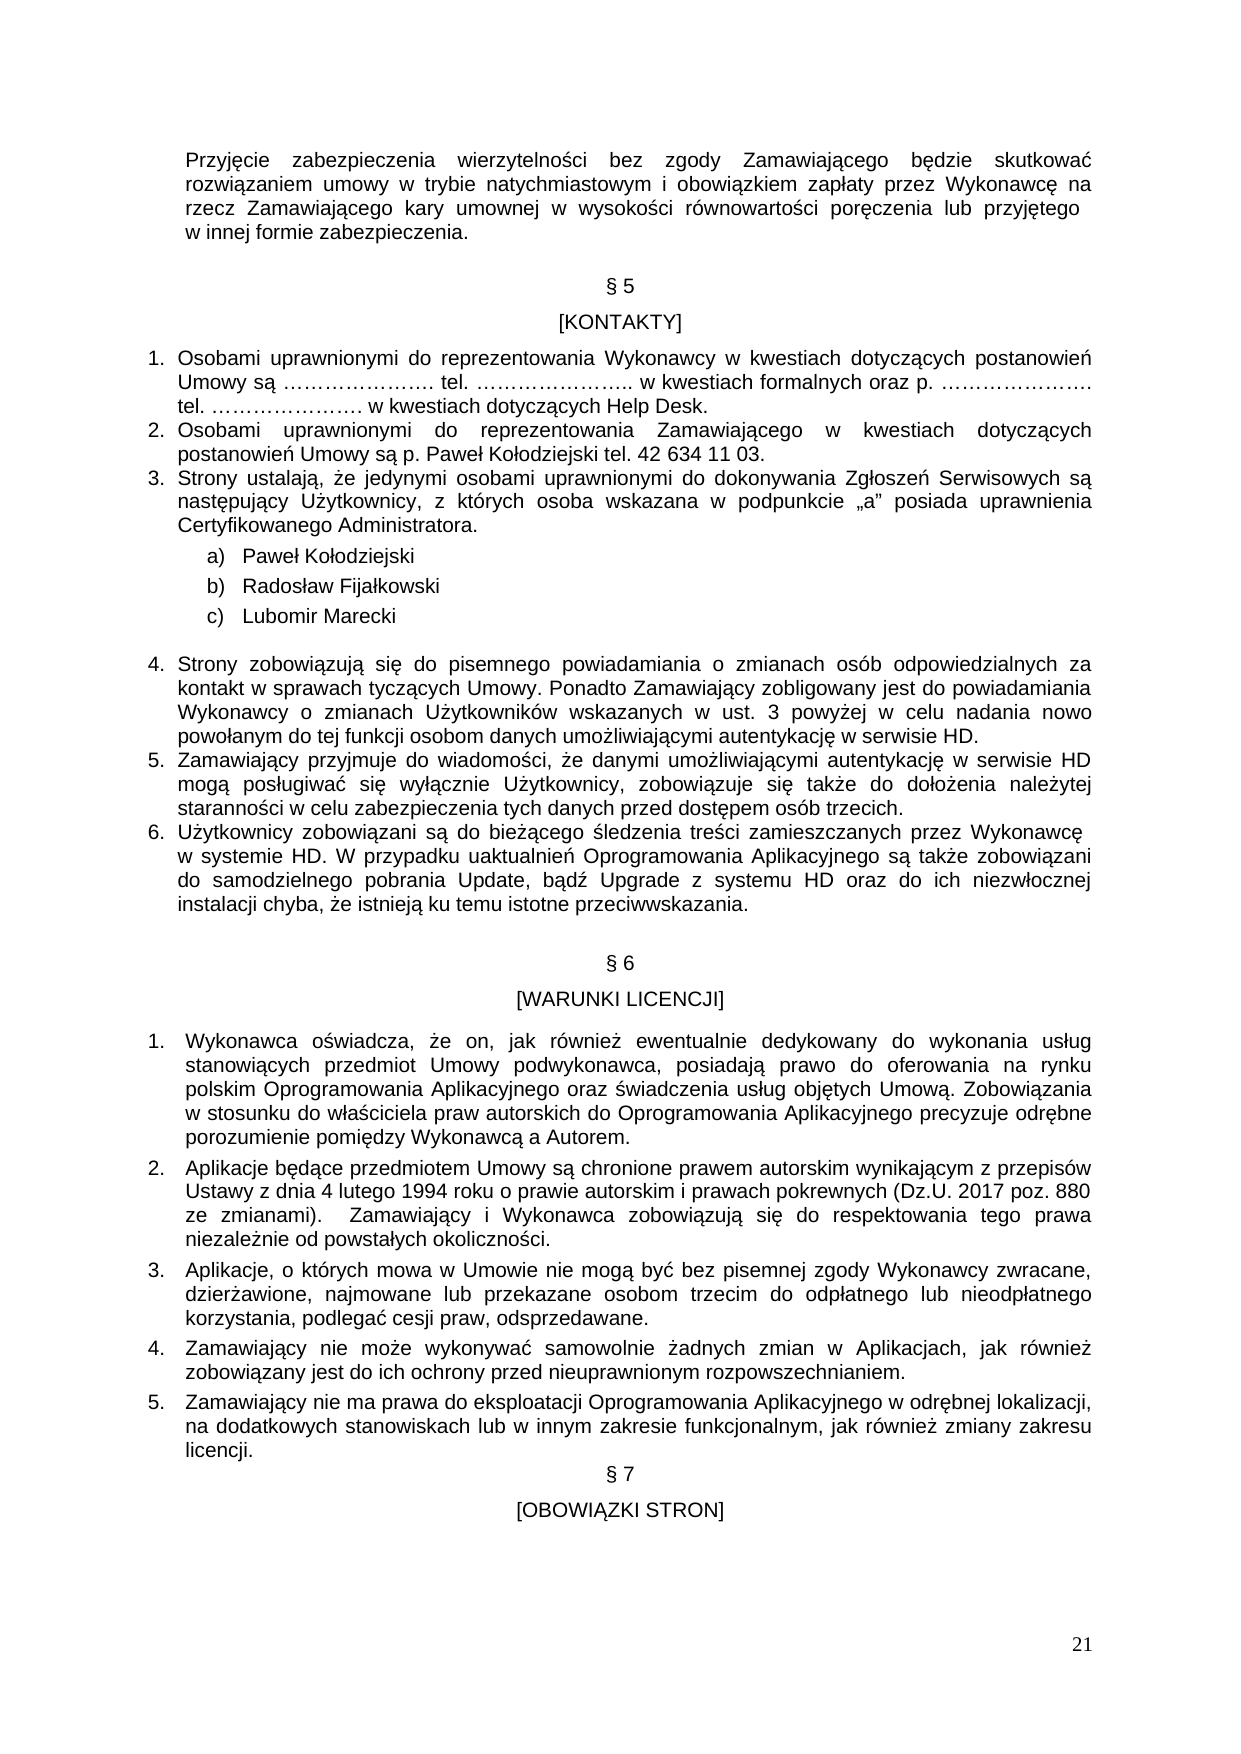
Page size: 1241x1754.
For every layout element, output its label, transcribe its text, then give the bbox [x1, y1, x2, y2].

text § 6 [148, 951, 1093, 975]
list Aplikacje będące przedmiotem Umowy są chronione prawem autorskim wynikającym z przepisów Ustawy z dnia 4 lutego 1994 roku o prawie autorskim i prawach pokrewnych (Dz.U. 2017 poz. 880 ze zmianami). Zamawiający i Wykonawca zobowiązują się do respektowania tego prawa niezależnie od powstałych okoliczności. [148, 1155, 1093, 1251]
list Wykonawca oświadcza, że on, jak również ewentualnie dedykowany do wykonania usług stanowiących przedmiot Umowy podwykonawca, posiadają prawo do oferowania na rynku polskim Oprogramowania Aplikacyjnego oraz świadczenia usług objętych Umową. Zobowiązania w stosunku do właściciela praw autorskich do Oprogramowania Aplikacyjnego precyzuje odrębne porozumienie pomiędzy Wykonawcą a Autorem. [148, 1029, 1093, 1149]
list Aplikacje, o których mowa w Umowie nie mogą być bez pisemnej zgody Wykonawcy zwracane, dzierżawione, najmowane lub przekazane osobom trzecim do odpłatnego lub nieodpłatnego korzystania, podlegać cesji praw, odsprzedawane. [148, 1257, 1093, 1329]
text [WARUNKI LICENCJI] [148, 987, 1093, 1011]
text [KONTAKTY] [148, 309, 1093, 333]
list Zamawiający przyjmuje do wiadomości, że danymi umożliwiającymi autentykację w serwisie HD mogą posługiwać się wyłącznie Użytkownicy, zobowiązuje się także do dołożenia należytej staranności w celu zabezpieczenia tych danych przed dostępem osób trzecich. [148, 748, 1093, 819]
list Lubomir Marecki [207, 604, 1093, 628]
list Osobami uprawnionymi do reprezentowania Wykonawcy w kwestiach dotyczących postanowień Umowy są …………………. tel. ………………….. w kwestiach formalnych oraz p. …………………. tel. …………………. w kwestiach dotyczących Help Desk. [148, 346, 1093, 417]
text [OBOWIĄZKI STRON] [148, 1498, 1093, 1522]
list Zamawiający nie może wykonywać samowolnie żadnych zmian w Aplikacjach, jak również zobowiązany jest do ich ochrony przed nieuprawnionym rozpowszechnianiem. [148, 1336, 1093, 1383]
list Użytkownicy zobowiązani są do bieżącego śledzenia treści zamieszczanych przez Wykonawcę w systemie HD. W przypadku uaktualnień Oprogramowania Aplikacyjnego są także zobowiązani do samodzielnego pobrania Update, bądź Upgrade z systemu HD oraz do ich niezwłocznej instalacji chyba, że istnieją ku temu istotne przeciwwskazania. [148, 819, 1093, 915]
list Radosław Fijałkowski [207, 574, 1093, 598]
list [148, 148, 1093, 243]
list Zamawiający nie ma prawa do eksploatacji Oprogramowania Aplikacyjnego w odrębnej lokalizacji, na dodatkowych stanowiskach lub w innym zakresie funkcjonalnym, jak również zmiany zakresu licencji. [148, 1390, 1093, 1462]
list Osobami uprawnionymi do reprezentowania Zamawiającego w kwestiach dotyczących postanowień Umowy są p. Paweł Kołodziejski tel. 42 634 11 03. [148, 417, 1093, 465]
list Paweł Kołodziejski [207, 543, 1093, 567]
text § 7 [148, 1462, 1093, 1486]
text § 5 [148, 274, 1093, 298]
list Strony ustalają, że jedynymi osobami uprawnionymi do dokonywania Zgłoszeń Serwisowych są następujący Użytkownicy, z których osoba wskazana w podpunkcie „a” posiada uprawnienia Certyfikowanego Administratora. [148, 465, 1093, 537]
list Strony zobowiązują się do pisemnego powiadamiania o zmianach osób odpowiedzialnych za kontakt w sprawach tyczących Umowy. Ponadto Zamawiający zobligowany jest do powiadamiania Wykonawcy o zmianach Użytkowników wskazanych w ust. 3 powyżej w celu nadania nowo powołanym do tej funkcji osobom danych umożliwiającymi autentykację w serwisie HD. [148, 652, 1093, 748]
